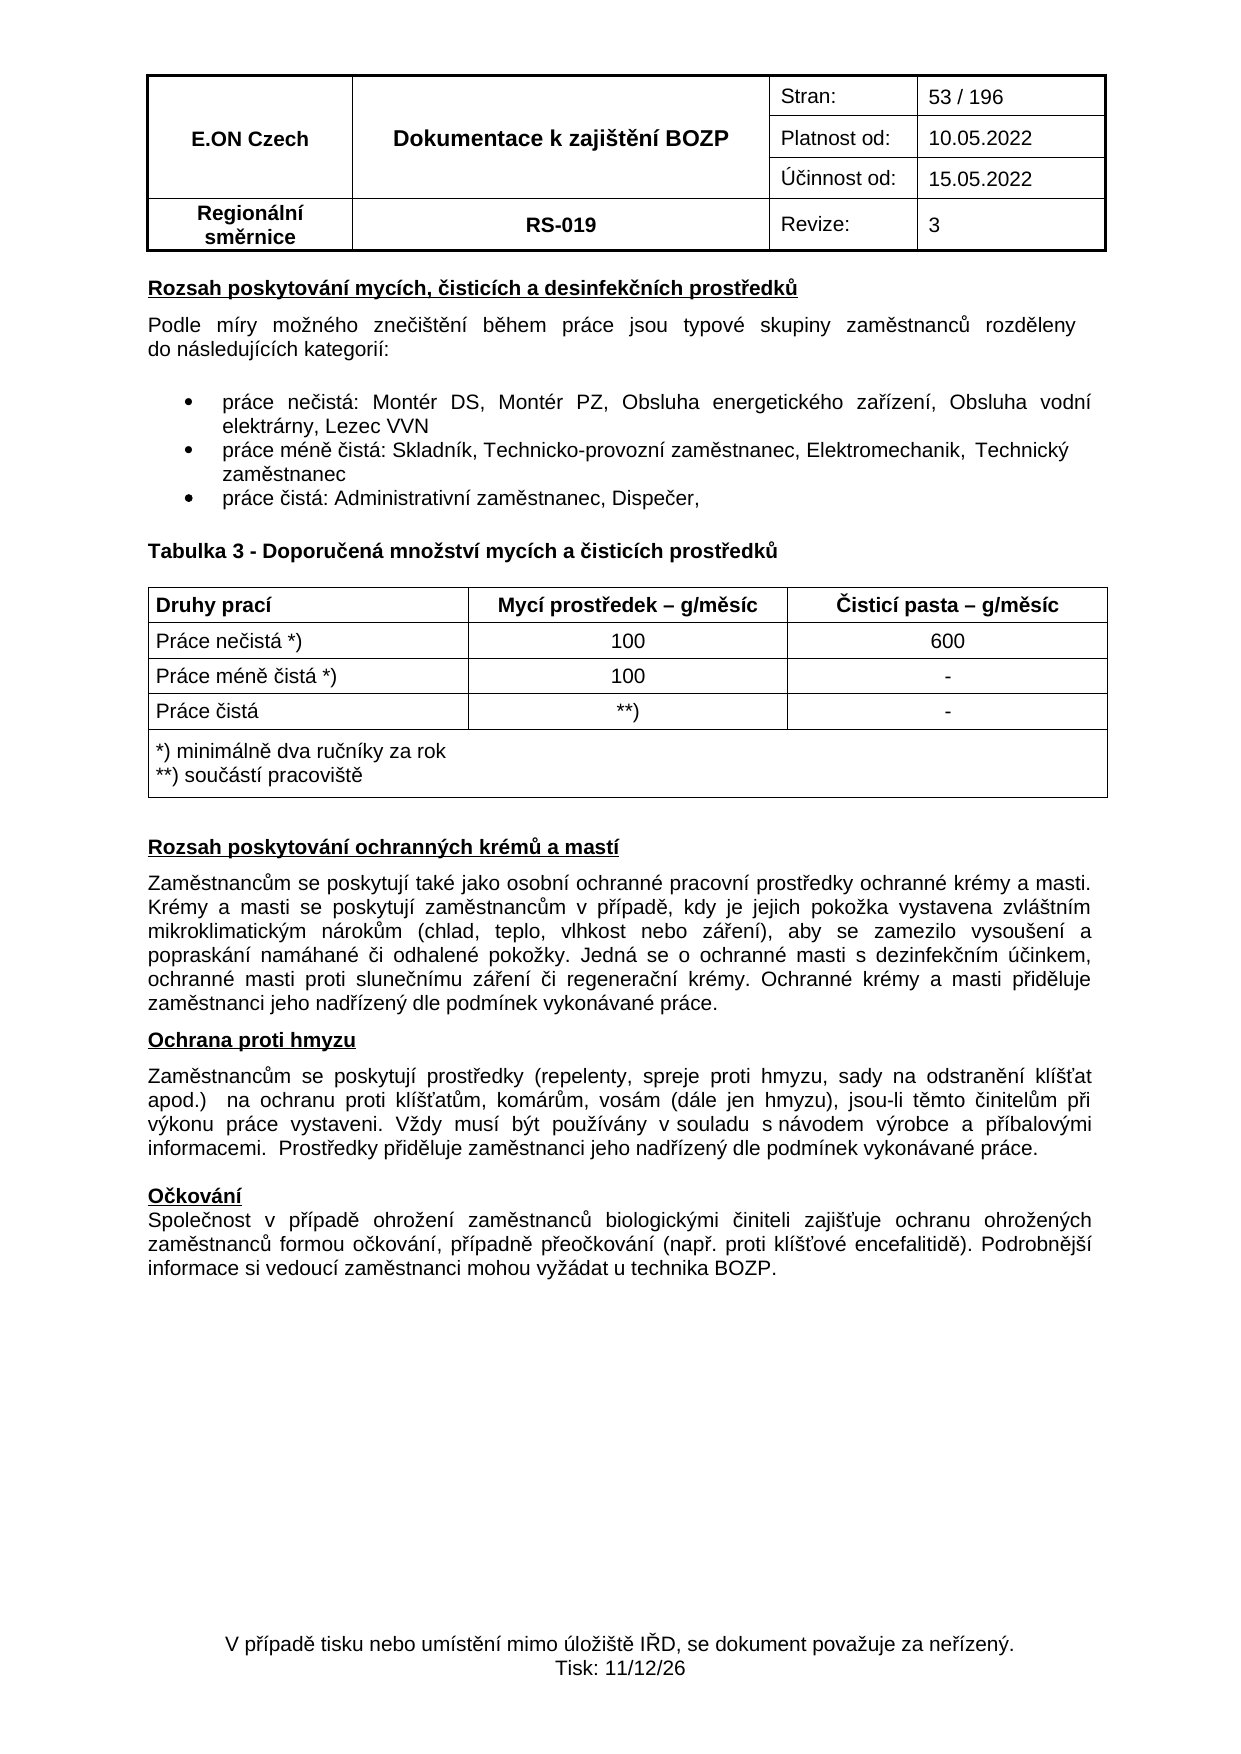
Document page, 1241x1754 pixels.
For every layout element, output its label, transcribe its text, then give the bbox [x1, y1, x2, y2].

title Ochrana proti hmyzu [148, 1027, 1092, 1051]
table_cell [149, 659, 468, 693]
title Rozsah poskytování mycích, čisticích a desinfekčních prostředků [148, 276, 1092, 300]
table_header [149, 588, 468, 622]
text Podle míry možného znečištění během práce jsou typové skupiny zaměstnanců rozděleny do následujících kategorií: [148, 313, 1092, 361]
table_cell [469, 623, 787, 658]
list práce čistá: Administrativní zaměstnanec, Dispečer, [185, 486, 1092, 510]
list práce méně čistá: Skladník, Technicko-provozní zaměstnanec, Elektromechanik, Technický zaměstnanec [185, 438, 1092, 486]
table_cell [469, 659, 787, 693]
list práce nečistá: Montér DS, Montér PZ, Obsluha energetického zařízení, Obsluha vodní elektrárny, Lezec VVN [185, 390, 1092, 438]
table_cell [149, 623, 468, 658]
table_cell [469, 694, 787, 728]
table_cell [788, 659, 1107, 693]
text Zaměstnancům se poskytují prostředky (repelenty, spreje proti hmyzu, sady na odstranění klíšťat apod.) na ochranu proti klíšťatům, komárům, vosám (dále jen hmyzu), jsou-li těmto činitelům při výkonu práce vystaveni. Vždy musí být používány v souladu s návodem výrobce a příbalovými informacemi. Prostředky přiděluje zaměstnanci jeho nadřízený dle podmínek vykonávané práce. [148, 1064, 1092, 1160]
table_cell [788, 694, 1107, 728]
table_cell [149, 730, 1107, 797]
title Rozsah poskytování ochranných krémů a mastí [148, 835, 1092, 859]
text Tabulka 3 - Doporučená množství mycích a čisticích prostředků [148, 539, 1092, 563]
text Očkování [148, 1184, 1092, 1208]
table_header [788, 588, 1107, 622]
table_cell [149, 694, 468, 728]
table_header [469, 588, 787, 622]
text Společnost v případě ohrožení zaměstnanců biologickými činiteli zajišťuje ochranu ohrožených zaměstnanců formou očkování, případně přeočkování (např. proti klíšťové encefalitidě). Podrobnější informace si vedoucí zaměstnanci mohou vyžádat u technika BOZP. [148, 1208, 1092, 1279]
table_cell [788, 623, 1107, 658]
text Zaměstnancům se poskytují také jako osobní ochranné pracovní prostředky ochranné krémy a masti. Krémy a masti se poskytují zaměstnancům v případě, kdy je jejich pokožka vystavena zvláštním mikroklimatickým nárokům (chlad, teplo, vlhkost nebo záření), aby se zamezilo vysoušení a popraskání namáhané či odhalené pokožky. Jedná se o ochranné masti s dezinfekčním účinkem, ochranné masti proti slunečnímu záření či regenerační krémy. Ochranné krémy a masti přiděluje zaměstnanci jeho nadřízený dle podmínek vykonávané práce. [148, 871, 1092, 1015]
